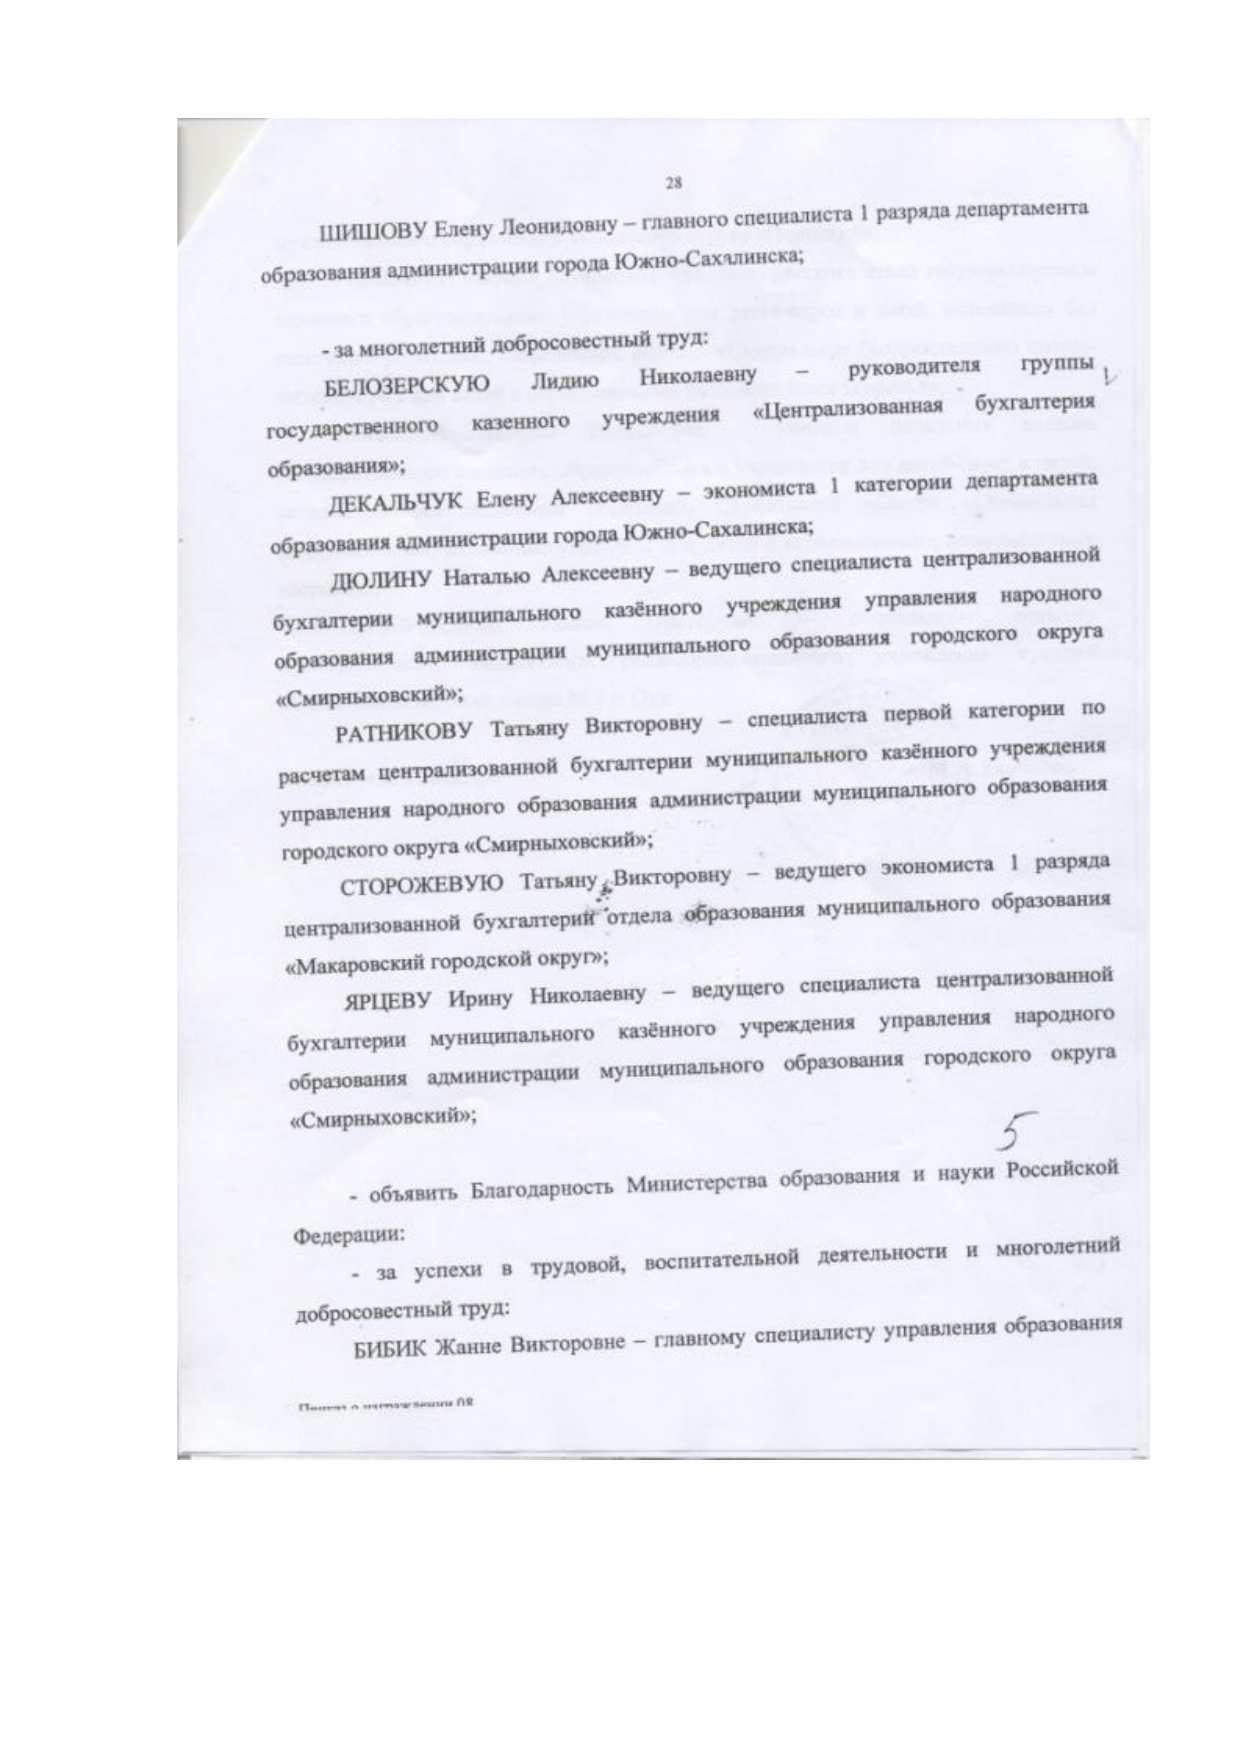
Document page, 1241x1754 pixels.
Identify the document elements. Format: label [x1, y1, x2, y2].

picture [177, 118, 1151, 1460]
